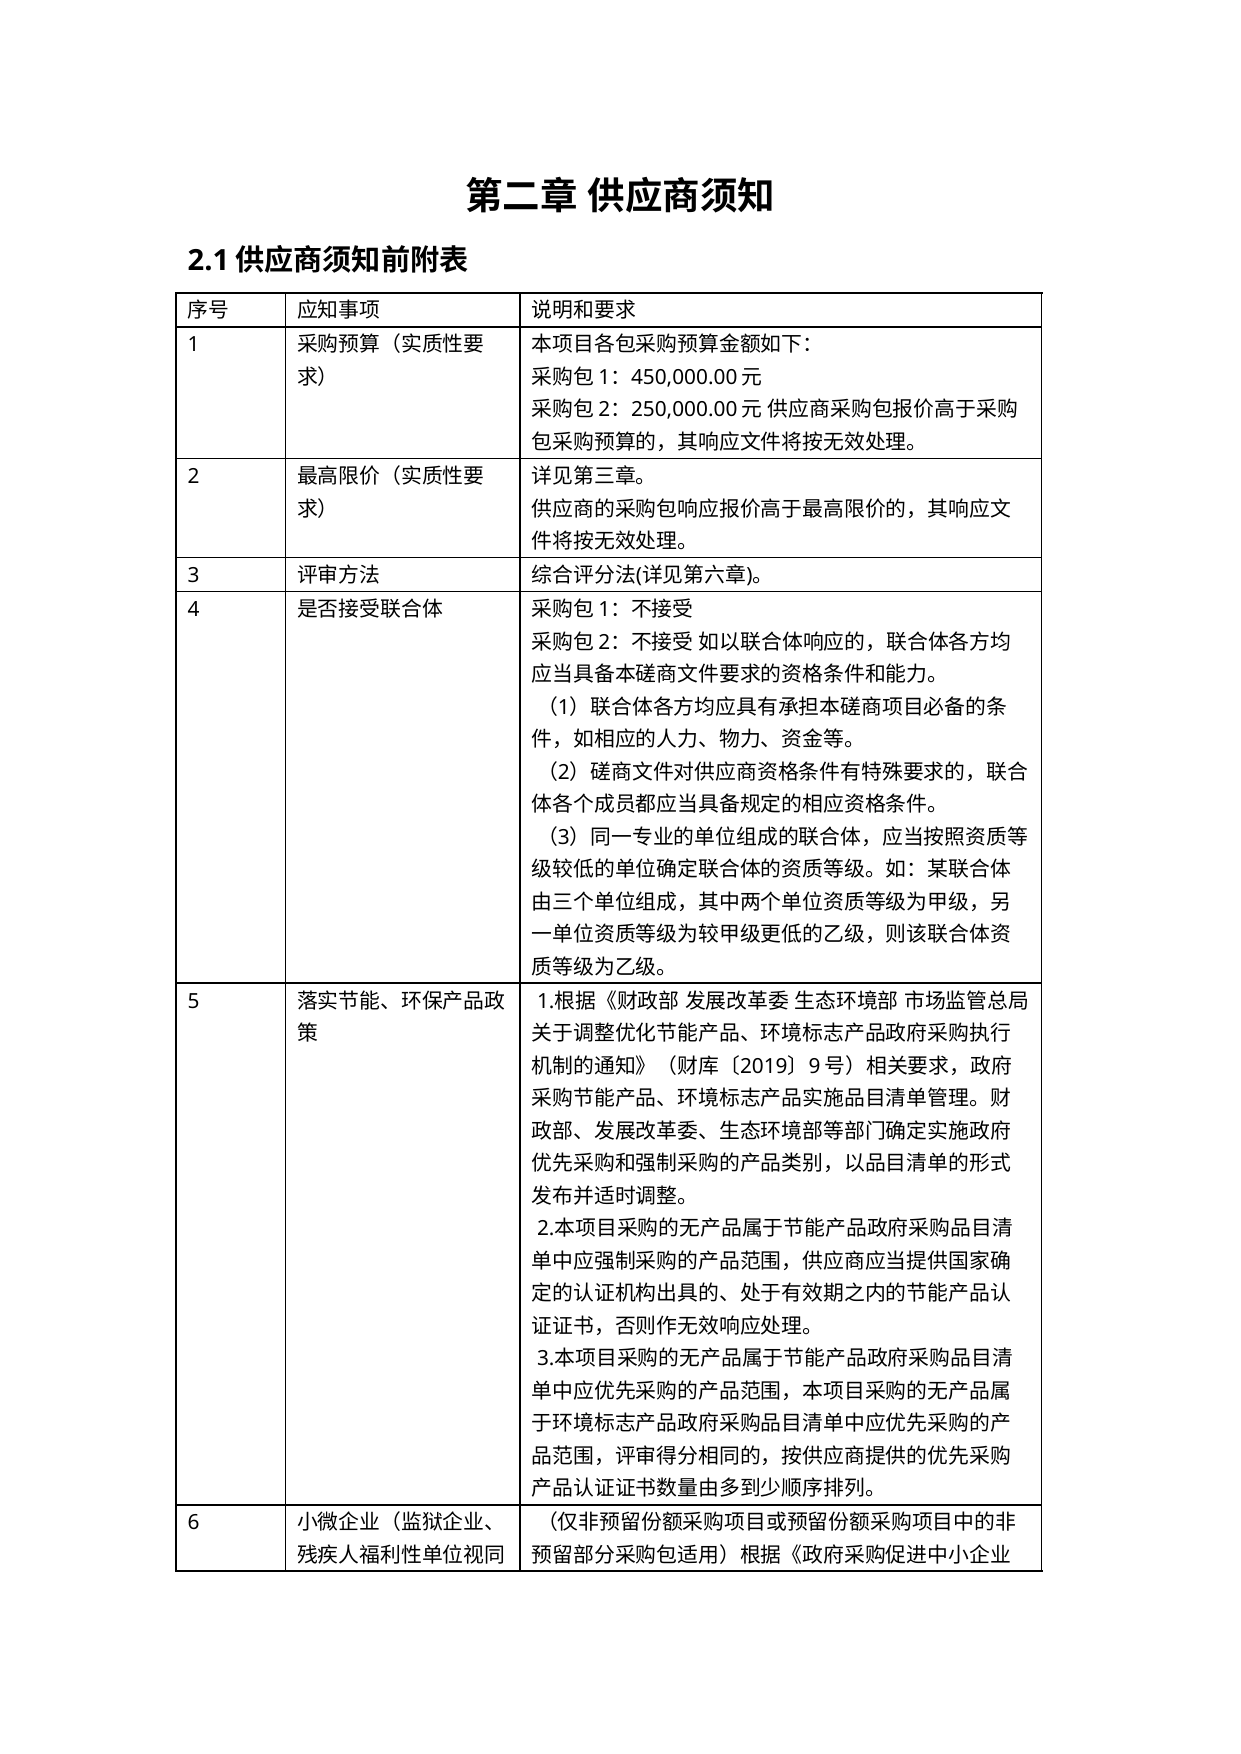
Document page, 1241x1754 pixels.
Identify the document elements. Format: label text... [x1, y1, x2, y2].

table_header 说明和要求 [521, 294, 1041, 326]
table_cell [286, 1506, 519, 1570]
table_cell 采购包1：不接受 采购包2：不接受 如以联合体响应的，联合体各方均应当具备本磋商文件要求的资格条件和能力。 （1）联合体各方均应具有承担本磋商项目必备的条件，如相应的人力、物力、资金等。 （2）磋商文件对供应商资格条件有特殊要求的，联合体各个成员都应当具备规定的相应资格条件。 （3）同一专业的单位组成的联合体，应当按照资质等级较低的单位确定联合体的资质等级。如：某联合体由三个单位组成，其中两个单位资质等级为甲级，另一单位资质等级为较甲级更低的乙级，则该联合体资质等级为乙级。 [521, 592, 1041, 982]
table_cell 6 [177, 1506, 285, 1570]
table_cell 是否接受联合体 [286, 592, 519, 982]
table_cell 5 [177, 984, 285, 1504]
table_cell 2 [177, 459, 285, 557]
text 2.1供应商须知前附表 [187, 227, 1053, 292]
table_cell 采购预算（实质性要求） [286, 328, 519, 458]
table_cell 4 [177, 592, 285, 982]
table_cell 详见第三章。 供应商的采购包响应报价高于最高限价的，其响应文件将按无效处理。 [521, 459, 1041, 557]
table_cell 本项目各包采购预算金额如下： 采购包1：450,000.00元 采购包2：250,000.00元 供应商采购包报价高于采购包采购预算的，其响应文件将按无效处理。 [521, 328, 1041, 458]
text 第二章 供应商须知 [187, 162, 1053, 227]
table_cell 评审方法 [286, 558, 519, 591]
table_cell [521, 1506, 1041, 1570]
table_cell 1 [177, 328, 285, 458]
table_cell 落实节能、环保产品政策 [286, 984, 519, 1504]
table_cell 最高限价（实质性要求） [286, 459, 519, 557]
table_header 应知事项 [286, 294, 519, 326]
table_header 序号 [177, 294, 285, 326]
table_cell 1.根据《财政部 发展改革委 生态环境部 市场监管总局关于调整优化节能产品、环境标志产品政府采购执行机制的通知》（财库〔2019〕9号）相关要求，政府采购节能产品、环境标志产品实施品目清单管理。财政部、发展改革委、生态环境部等部门确定实施政府优先采购和强制采购的产品类别，以品目清单的形式发布并适时调整。 2.本项目采购的无产品属于节能产品政府采购品目清单中应强制采购的产品范围，供应商应当提供国家确定的认证机构出具的、处于有效期之内的节能产品认证证书，否则作无效响应处理。 3.本项目采购的无产品属于节能产品政府采购品目清单中应优先采购的产品范围，本项目采购的无产品属于环境标志产品政府采购品目清单中应优先采购的产品范围，评审得分相同的，按供应商提供的优先采购产品认证证书数量由多到少顺序排列。 [521, 984, 1041, 1504]
table_cell 3 [177, 558, 285, 591]
table_cell 综合评分法(详见第六章)。 [521, 558, 1041, 591]
